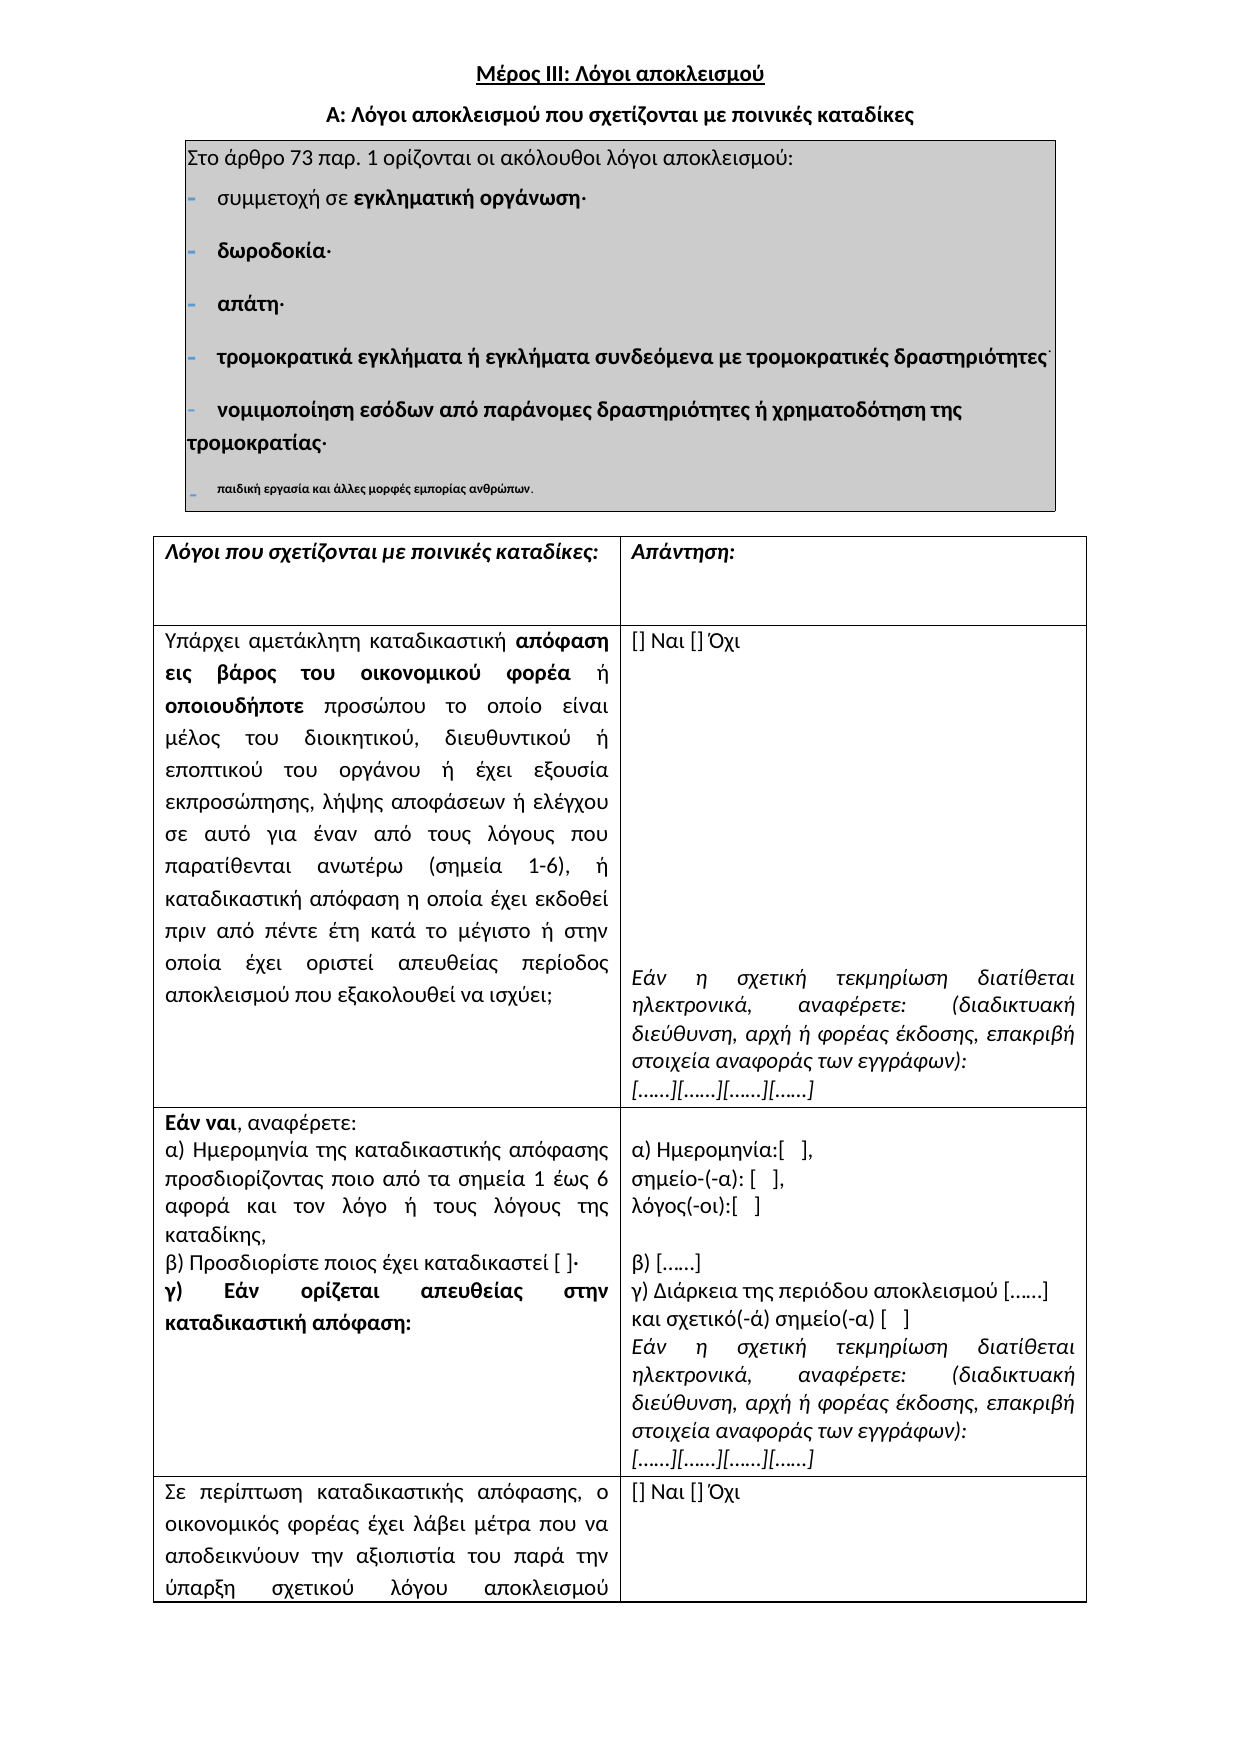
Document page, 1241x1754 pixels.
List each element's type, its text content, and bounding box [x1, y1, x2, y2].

list συμμετοχή σε εγκληματική οργάνωση· [186, 181, 1055, 211]
table_cell α) Ημερομηνία:[ ], σημείο-(-α): [ ], λόγος(-οι):[ ] β) [……] γ) Διάρκεια της περιόδου αποκλεισμού [……] και σχετικό(-ά) σημείο(-α) [ ] Εάν η σχετική τεκμηρίωση διατίθεται ηλεκτρονικά, αναφέρετε: (διαδικτυακή διεύθυνση, αρχή ή φορέας έκδοσης, επακριβή στοιχεία αναφοράς των εγγράφων): [……][……][……][……] [621, 1108, 1086, 1476]
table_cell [154, 1477, 620, 1601]
list δωροδοκία· [186, 234, 1055, 264]
text Μέρος III: Λόγοι αποκλεισμού [187, 59, 1053, 87]
table_header Απάντηση: [621, 537, 1086, 625]
list απάτη· [186, 287, 1055, 317]
text Α: Λόγοι αποκλεισμού που σχετίζονται με ποινικές καταδίκες [187, 100, 1053, 128]
list νομιμοποίηση εσόδων από παράνομες δραστηριότητες ή χρηματοδότηση της τρομοκρατίας· [186, 393, 1055, 456]
list τρομοκρατικά εγκλήματα ή εγκλήματα συνδεόμενα με τρομοκρατικές δραστηριότητες· [186, 340, 1055, 370]
table_header Λόγοι που σχετίζονται με ποινικές καταδίκες: [154, 537, 620, 625]
table_cell Εάν ναι, αναφέρετε: α) Ημερομηνία της καταδικαστικής απόφασης προσδιορίζοντας ποιο από τα σημεία 1 έως 6 αφορά και τον λόγο ή τους λόγους της καταδίκης, β) Προσδιορίστε ποιος έχει καταδικαστεί [ ]· γ) Εάν ορίζεται απευθείας στην καταδικαστική απόφαση: [154, 1108, 620, 1476]
table_cell [] Ναι [] Όχι Εάν η σχετική τεκμηρίωση διατίθεται ηλεκτρονικά, αναφέρετε: (διαδικτυακή διεύθυνση, αρχή ή φορέας έκδοσης, επακριβή στοιχεία αναφοράς των εγγράφων): [……][……][……][……] [621, 626, 1086, 1107]
list παιδική εργασία και άλλες μορφές εμπορίας ανθρώπων. [186, 478, 1055, 511]
text Στο άρθρο 73 παρ. 1 ορίζονται οι ακόλουθοι λόγοι αποκλεισμού: [186, 141, 1055, 171]
table_cell Υπάρχει αμετάκλητη καταδικαστική απόφαση εις βάρος του οικονομικού φορέα ή οποιουδήποτε προσώπου το οποίο είναι μέλος του διοικητικού, διευθυντικού ή εποπτικού του οργάνου ή έχει εξουσία εκπροσώπησης, λήψης αποφάσεων ή ελέγχου σε αυτό για έναν από τους λόγους που παρατίθενται ανωτέρω (σημεία 1-6), ή καταδικαστική απόφαση η οποία έχει εκδοθεί πριν από πέντε έτη κατά το μέγιστο ή στην οποία έχει οριστεί απευθείας περίοδος αποκλεισμού που εξακολουθεί να ισχύει; [154, 626, 620, 1107]
table_cell [] Ναι [] Όχι [621, 1477, 1086, 1601]
